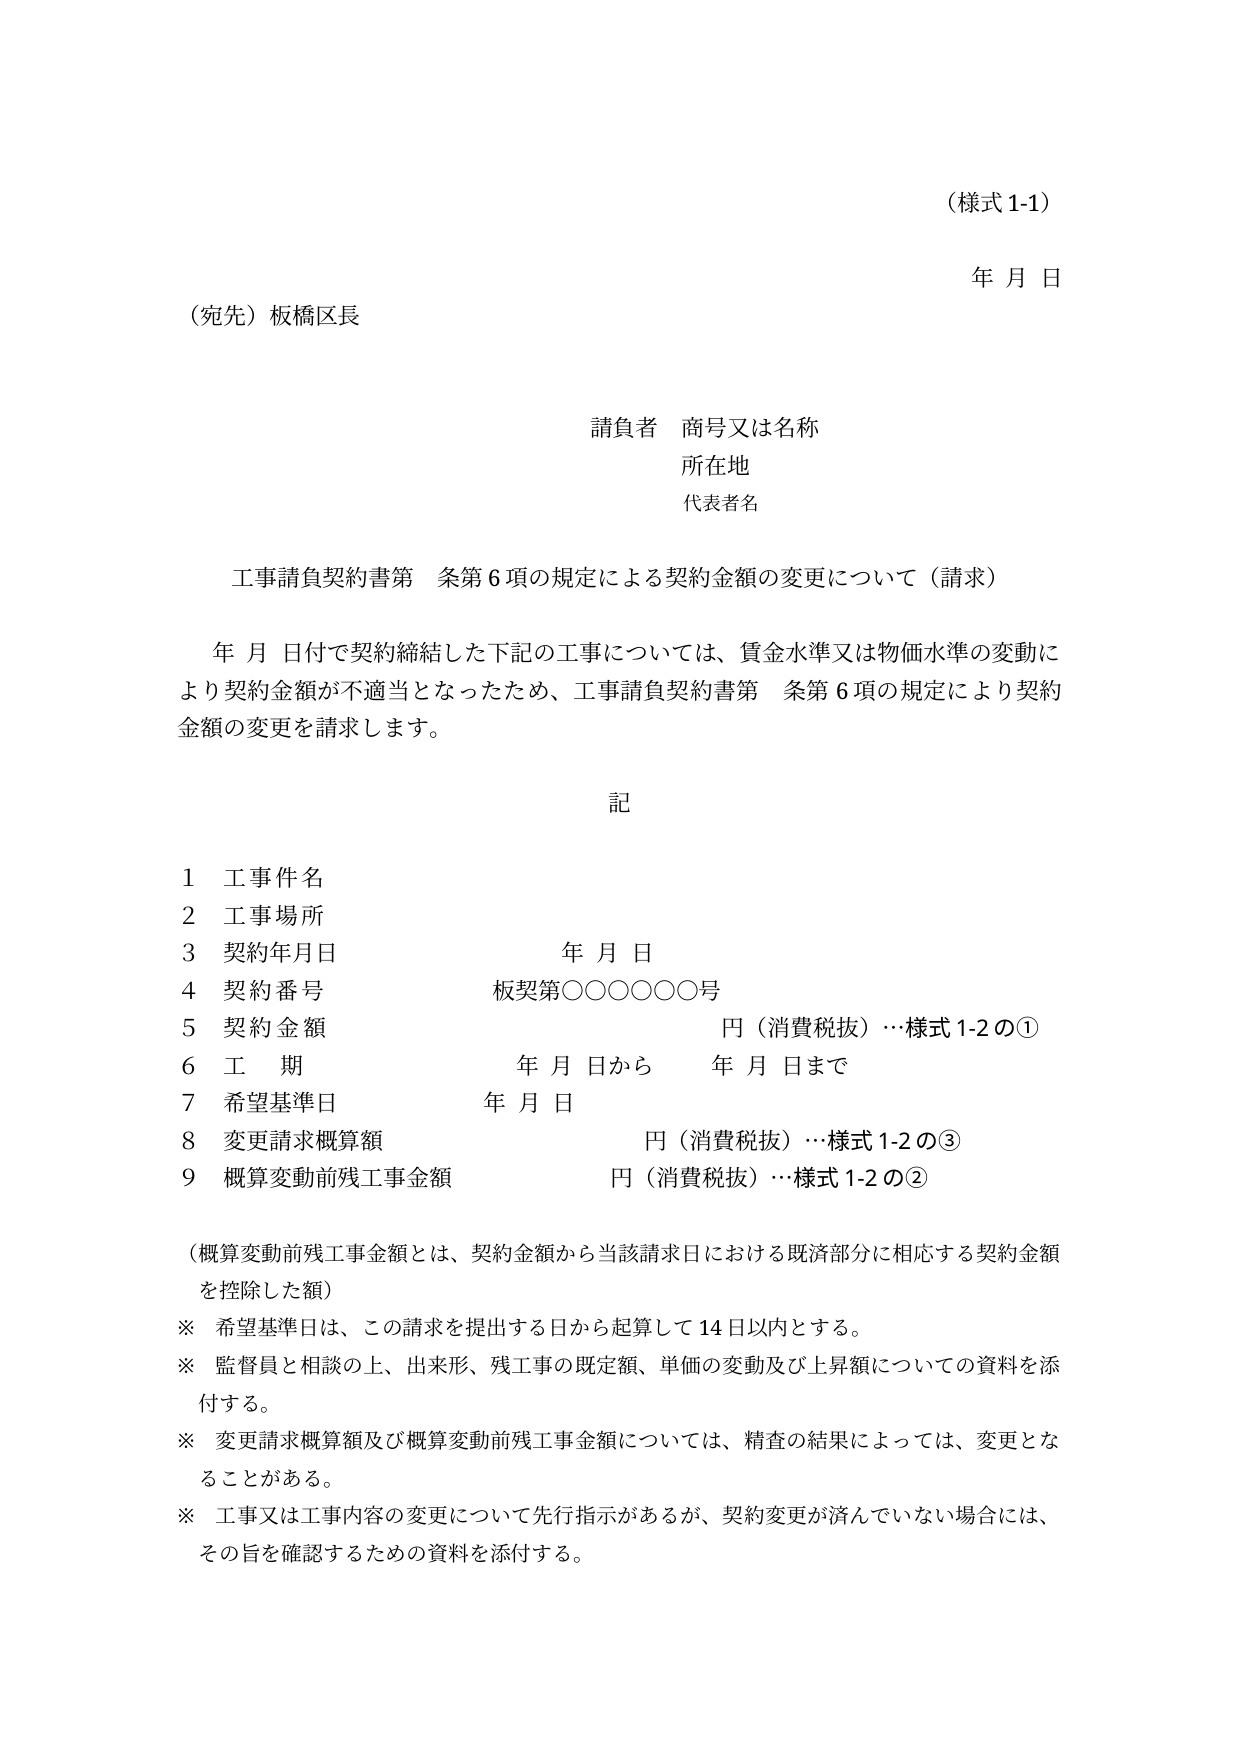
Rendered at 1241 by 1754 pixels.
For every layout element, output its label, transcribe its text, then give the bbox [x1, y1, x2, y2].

text 代表者名 [177, 483, 1063, 521]
text ９ 概算変動前残工事金額 円（消費税抜）…様式1-2の② [177, 1158, 1063, 1196]
text （宛先）板橋区長 [177, 296, 1063, 333]
text ※ 監督員と相談の上、出来形、残工事の既定額、単価の変動及び上昇額についての資料を添付する。 [177, 1346, 1063, 1421]
text 請負者 商号又は名称 [177, 408, 1063, 446]
text ８ 変更請求概算額 円（消費税抜）…様式1-2の③ [177, 1121, 1063, 1158]
text ５ 契約金額 円（消費税抜）…様式1-2の① [177, 1008, 1063, 1046]
text ３ 契約年月日 年 月 日 [177, 933, 1063, 971]
text ※ 工事又は工事内容の変更について先行指示があるが、契約変更が済んでいない場合には、その旨を確認するための資料を添付する。 [177, 1496, 1063, 1571]
subtitle 記 [177, 783, 1063, 821]
text 所在地 [177, 446, 1063, 483]
text ※ 変更請求概算額及び概算変動前残工事金額については、精査の結果によっては、変更となることがある。 [177, 1421, 1063, 1496]
text 年 月 日付で契約締結した下記の工事については、賃金水準又は物価水準の変動により契約金額が不適当となったため、工事請負契約書第 条第6項の規定により契約金額の変更を請求します。 [177, 633, 1063, 746]
text ４ 契約番号 板契第○○○○○○号 [177, 971, 1063, 1008]
text 年 月 日 [177, 258, 1063, 296]
text （概算変動前残工事金額とは、契約金額から当該請求日における既済部分に相応する契約金額を控除した額） [177, 1233, 1063, 1308]
text ２ 工事場所 [177, 896, 1063, 933]
text ６ 工期 年 月 日から 年 月 日まで [177, 1046, 1063, 1083]
text １ 工事件名 [177, 858, 1063, 896]
text ※ 希望基準日は、この請求を提出する日から起算して14日以内とする。 [177, 1308, 1063, 1346]
text （様式1-1） [177, 183, 1063, 221]
text 工事請負契約書第 条第6項の規定による契約金額の変更について（請求） [177, 558, 1063, 596]
text ７ 希望基準日 年 月 日 [177, 1083, 1063, 1121]
